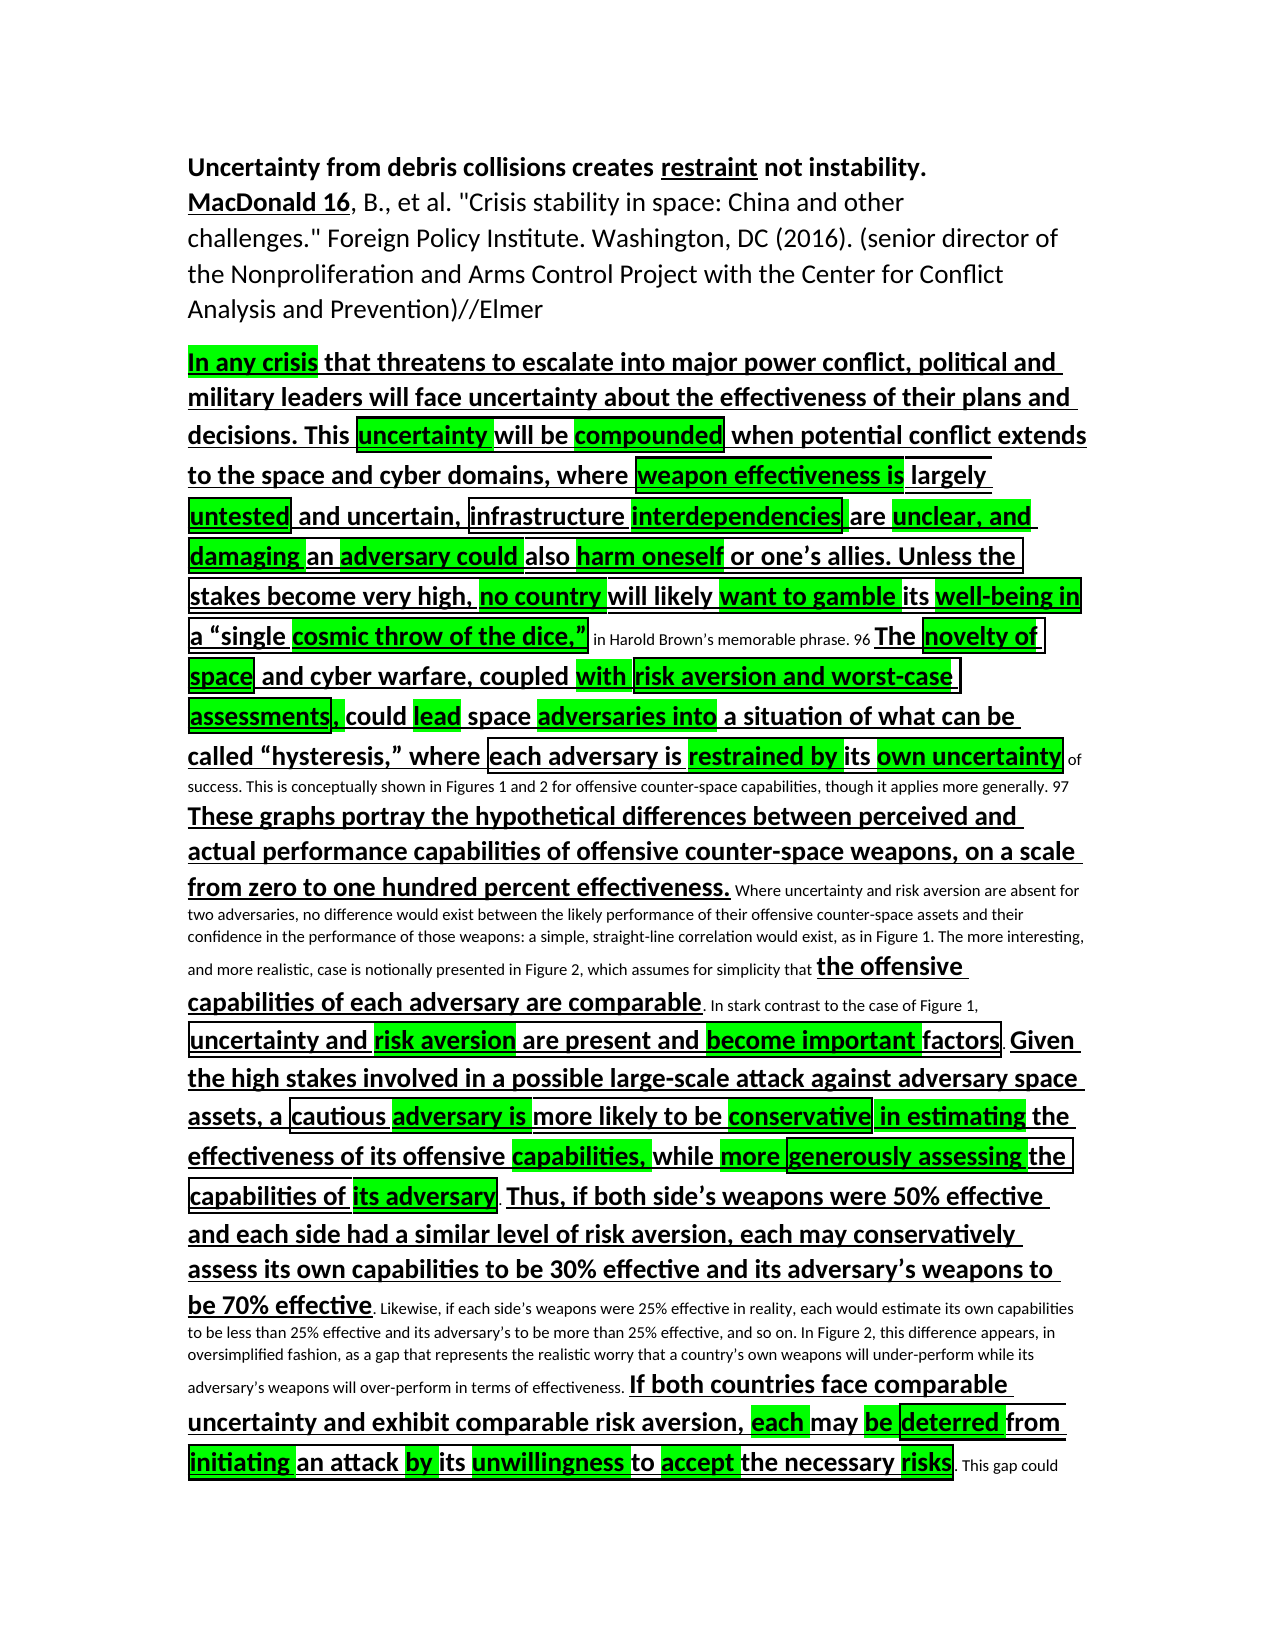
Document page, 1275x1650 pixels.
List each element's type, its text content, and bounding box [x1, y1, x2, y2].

subtitle Uncertainty from debris collisions creates restraint not instability. [187, 150, 1087, 183]
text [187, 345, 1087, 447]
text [187, 448, 1087, 1481]
text MacDonald 16, B., et al. "Crisis stability in space: China and other challenges." Foreign Policy Institute. Washington, DC (2016). (senior director of the Nonproliferation and Arms Control Project with the Center for Conflict Analysis and Prevention)//Elmer [187, 186, 1087, 326]
